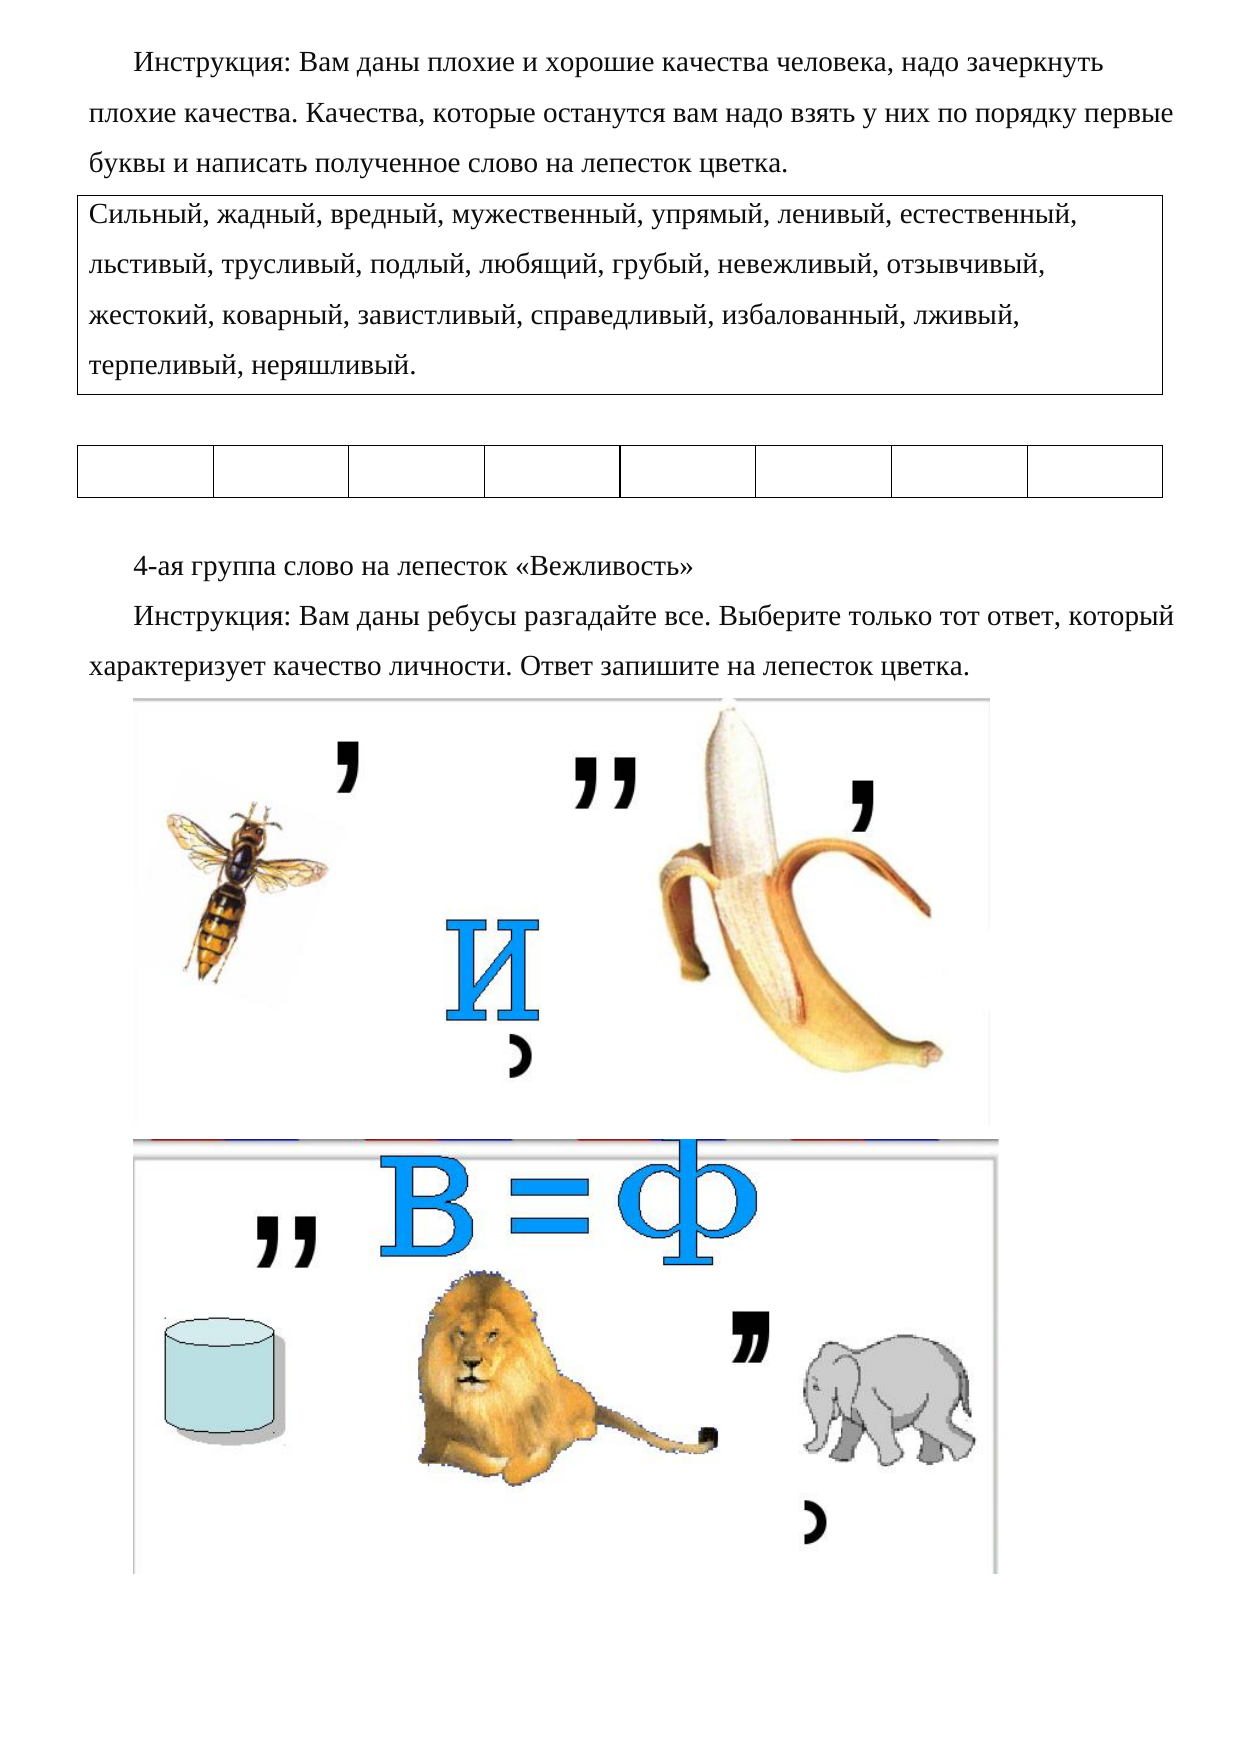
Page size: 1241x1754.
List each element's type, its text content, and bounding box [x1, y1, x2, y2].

table_header Сильный, жадный, вредный, мужественный, упрямый, ленивый, естественный, льстивый, трусливый, подлый, любящий, грубый, невежливый, отзывчивый, жестокий, коварный, завистливый, справедливый, избалованный, лживый, терпеливый, неряшливый. [78, 196, 1162, 394]
table_header [621, 446, 755, 497]
text 4-ая группа слово на лепесток «Вежливость» [89, 548, 1181, 581]
table_header [485, 446, 619, 497]
table_header [349, 446, 484, 497]
picture [133, 698, 990, 1126]
table_header [78, 446, 213, 497]
text Инструкция: Вам даны ребусы разгадайте все. Выберите только тот ответ, который характеризует качество личности. Ответ запишите на лепесток цветка. [89, 598, 1181, 682]
table_header [214, 446, 348, 497]
table_header [892, 446, 1027, 497]
picture [133, 1139, 999, 1574]
table_header [1028, 446, 1162, 497]
text Инструкция: Вам даны плохие и хорошие качества человека, надо зачеркнуть плохие качества. Качества, которые останутся вам надо взять у них по порядку первые буквы и написать полученное слово на лепесток цветка. [89, 44, 1181, 178]
table_header [756, 446, 891, 497]
